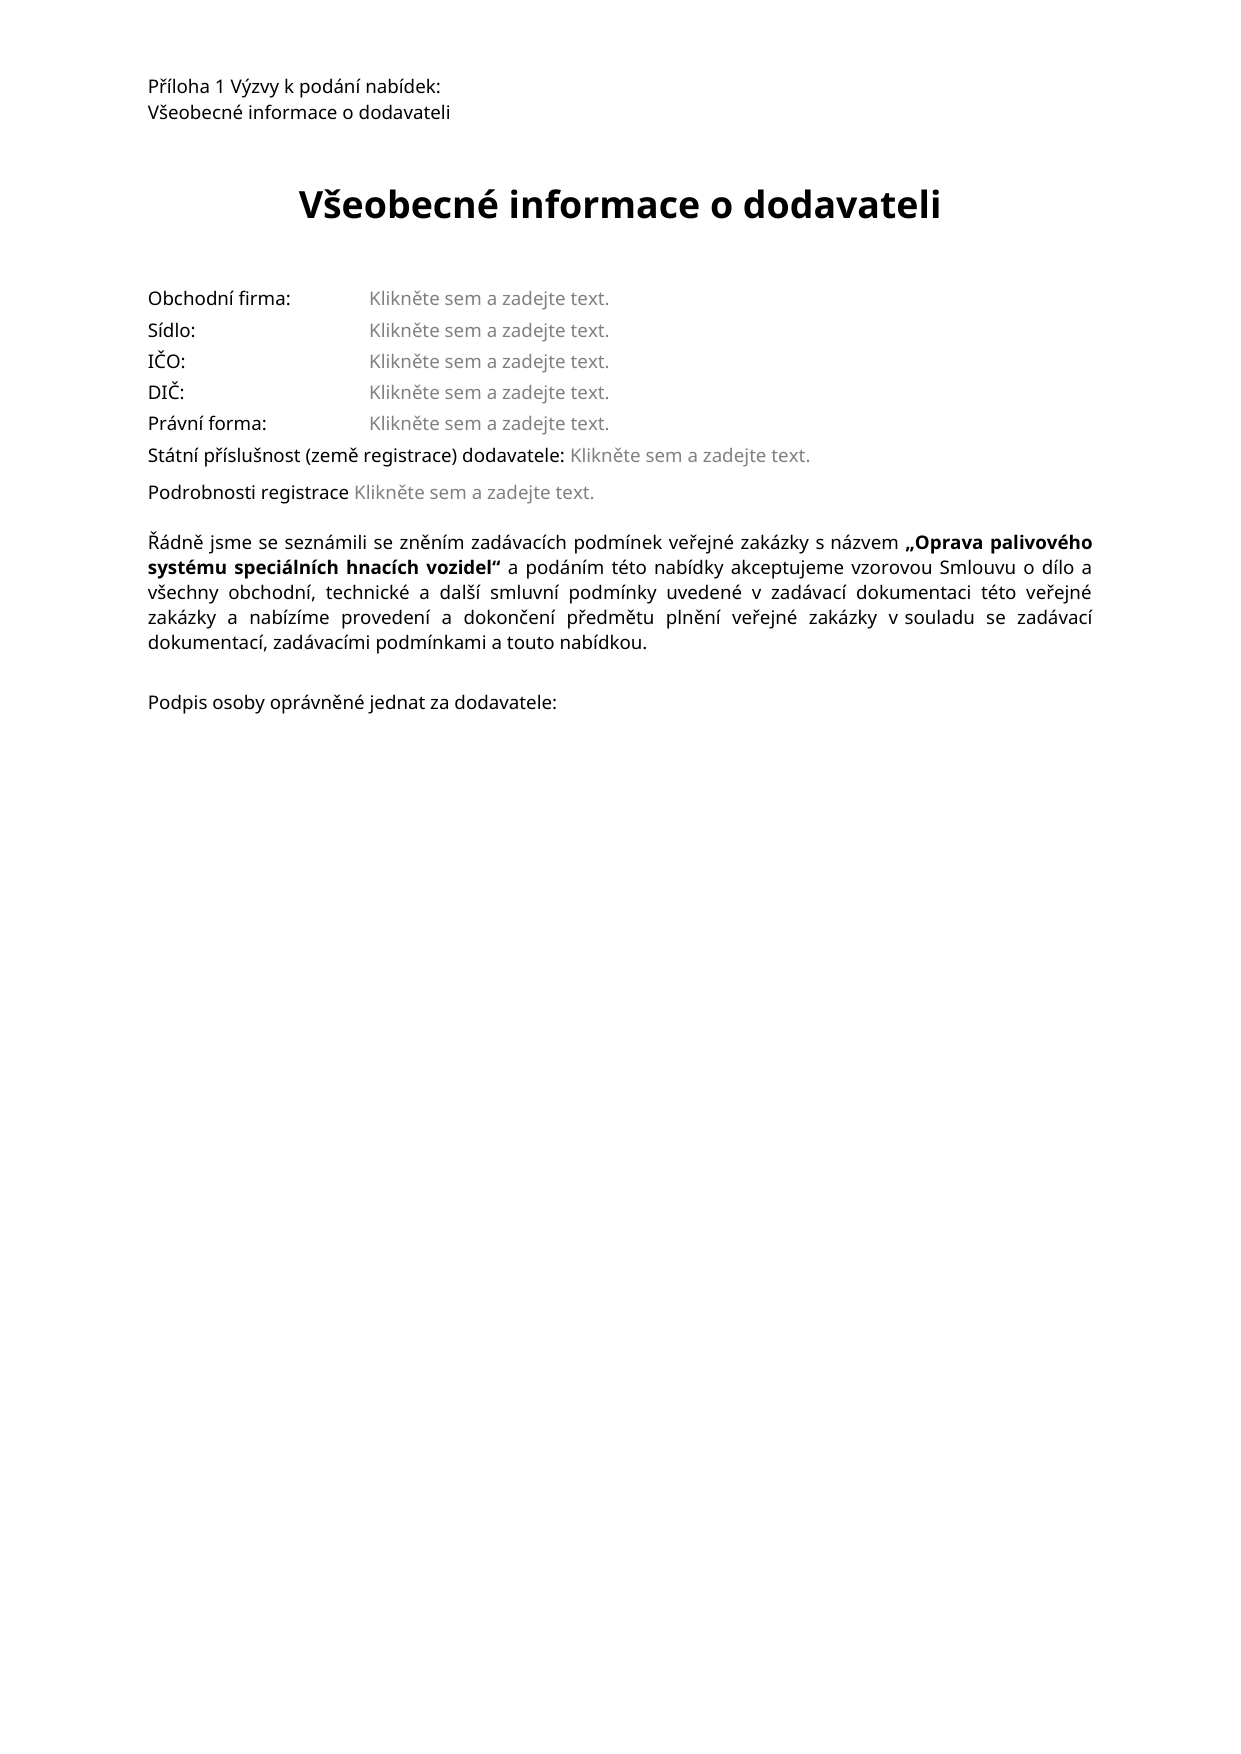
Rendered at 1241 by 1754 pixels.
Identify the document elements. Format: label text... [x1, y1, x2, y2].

text Právní forma: [148, 411, 1093, 436]
text Podrobnosti registrace [148, 479, 1093, 504]
text Řádně jsme se seznámili se zněním zadávacích podmínek veřejné zakázky s názvem „Oprava palivového systému speciálních hnacích vozidel“ a podáním této nabídky akceptujeme vzorovou Smlouvu o dílo a všechny obchodní, technické a další smluvní podmínky uvedené v zadávací dokumentaci této veřejné zakázky a nabízíme provedení a dokončení předmětu plnění veřejné zakázky v souladu se zadávací dokumentací, zadávacími podmínkami a touto nabídkou. [148, 529, 1093, 654]
text IČO: [148, 348, 1093, 373]
title Všeobecné informace o dodavateli [148, 178, 1093, 229]
text Státní příslušnost (země registrace) dodavatele: [148, 442, 1093, 467]
text DIČ: [148, 379, 1093, 404]
text Sídlo: [148, 317, 1093, 342]
text Podpis osoby oprávněné jednat za dodavatele: [148, 689, 1093, 715]
text Obchodní firma: [148, 286, 1093, 311]
